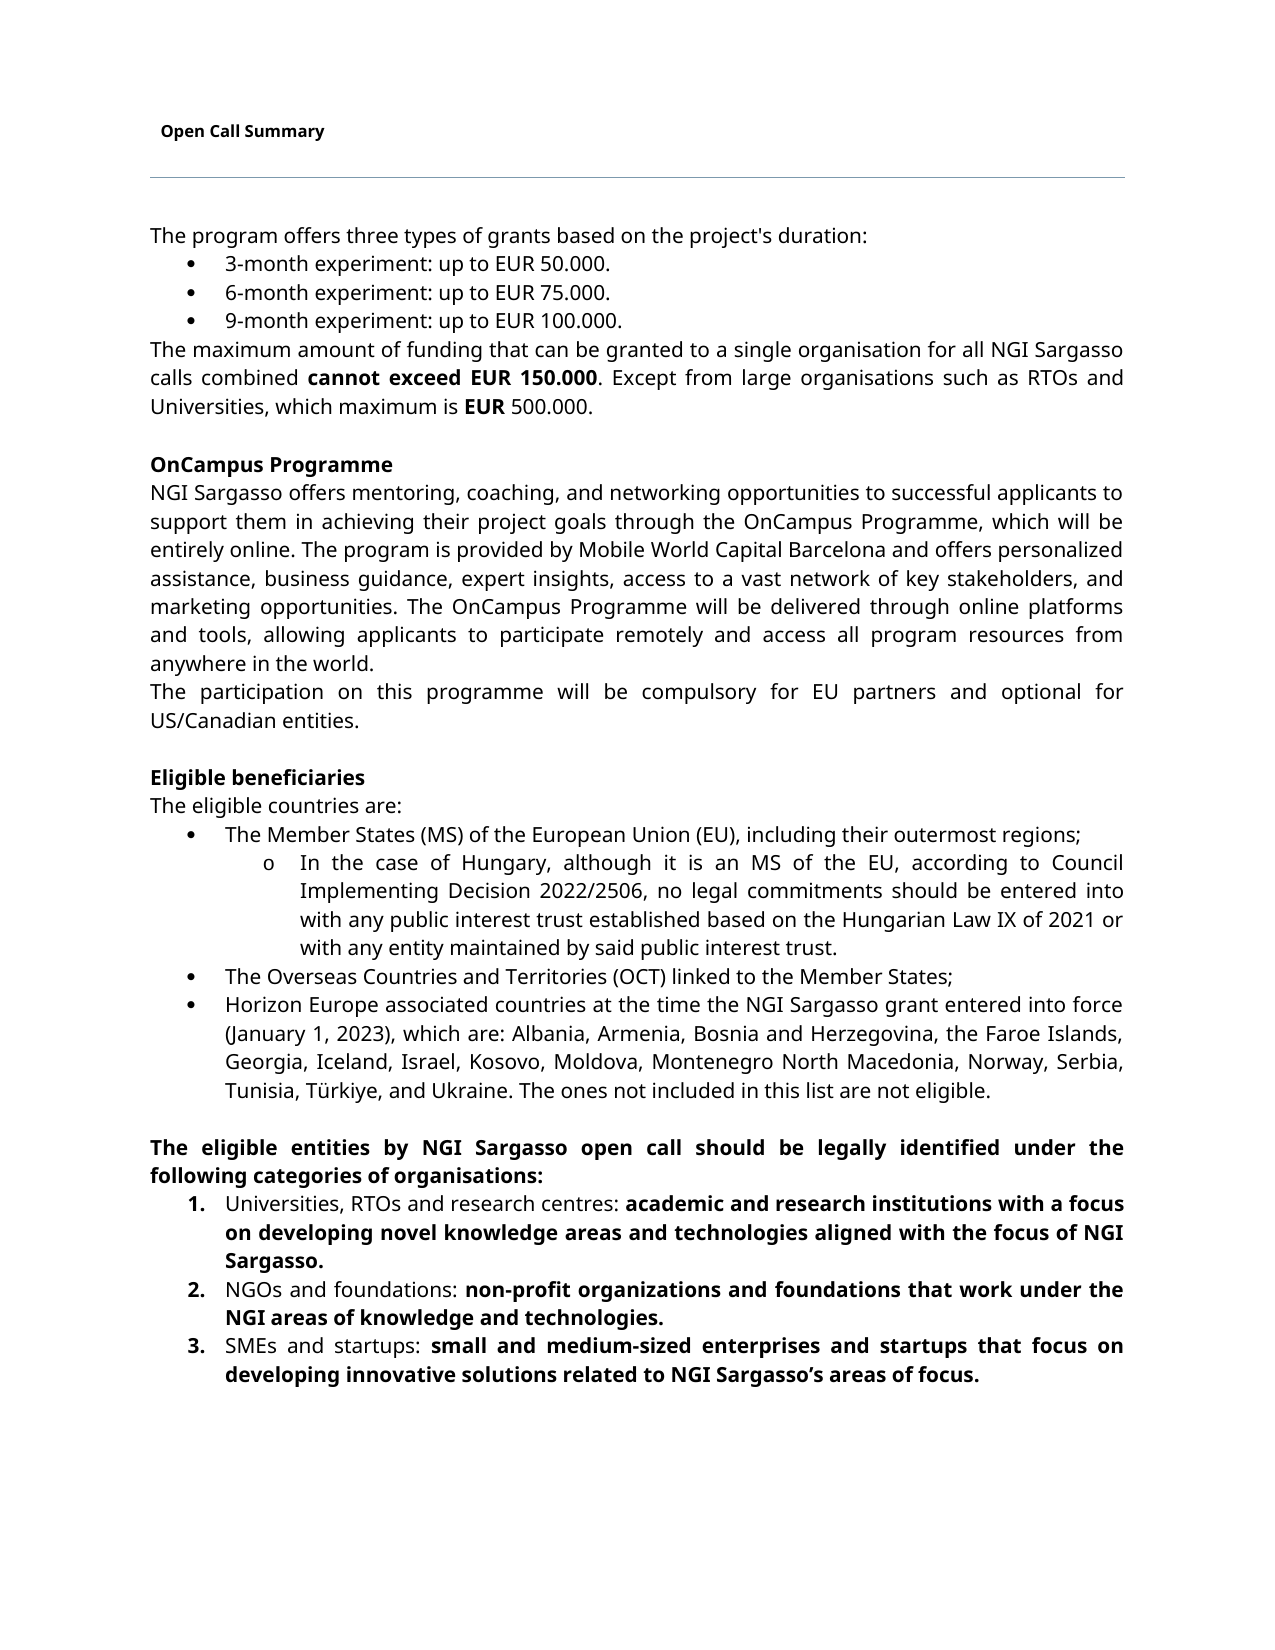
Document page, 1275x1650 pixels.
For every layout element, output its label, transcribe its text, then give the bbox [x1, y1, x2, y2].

list SMEs and startups: small and medium-sized enterprises and startups that focus on developing innovative solutions related to NGI Sargasso’s areas of focus. [187, 1332, 1125, 1388]
list 6-month experiment: up to EUR 75.000. [187, 278, 1125, 306]
text The eligible countries are: [150, 791, 1125, 820]
list Horizon Europe associated countries at the time the NGI Sargasso grant entered into force (January 1, 2023), which are: Albania, Armenia, Bosnia and Herzegovina, the Faroe Islands, Georgia, Iceland, Israel, Kosovo, Moldova, Montenegro North Macedonia, Norway, Serbia, Tunisia, Türkiye, and Ukraine. The ones not included in this list are not eligible. [187, 990, 1125, 1104]
text The program offers three types of grants based on the project's duration: [150, 221, 1125, 249]
text NGI Sargasso offers mentoring, coaching, and networking opportunities to successful applicants to support them in achieving their project goals through the OnCampus Programme, which will be entirely online. The program is provided by Mobile World Capital Barcelona and offers personalized assistance, business guidance, expert insights, access to a vast network of key stakeholders, and marketing opportunities. The OnCampus Programme will be delivered through online platforms and tools, allowing applicants to participate remotely and access all program resources from anywhere in the world. [150, 478, 1125, 677]
text The eligible entities by NGI Sargasso open call should be legally identified under the following categories of organisations: [150, 1133, 1125, 1189]
list 9-month experiment: up to EUR 100.000. [187, 306, 1125, 335]
list Universities, RTOs and research centres: academic and research institutions with a focus on developing novel knowledge areas and technologies aligned with the focus of NGI Sargasso. [187, 1189, 1125, 1275]
list NGOs and foundations: non-profit organizations and foundations that work under the NGI areas of knowledge and technologies. [187, 1275, 1125, 1332]
list 3-month experiment: up to EUR 50.000. [187, 249, 1125, 278]
text Eligible beneficiaries [150, 763, 1125, 791]
list In the case of Hungary, although it is an MS of the EU, according to Council Implementing Decision 2022/2506, no legal commitments should be entered into with any public interest trust established based on the Hungarian Law IX of 2021 or with any entity maintained by said public interest trust. [262, 848, 1125, 962]
text The participation on this programme will be compulsory for EU partners and optional for US/Canadian entities. [150, 677, 1125, 734]
list The Overseas Countries and Territories (OCT) linked to the Member States; [187, 962, 1125, 990]
text OnCampus Programme [150, 450, 1125, 478]
list The Member States (MS) of the European Union (EU), including their outermost regions; [187, 820, 1125, 848]
text The maximum amount of funding that can be granted to a single organisation for all NGI Sargasso calls combined cannot exceed EUR 150.000. Except from large organisations such as RTOs and Universities, which maximum is EUR 500.000. [150, 335, 1125, 420]
